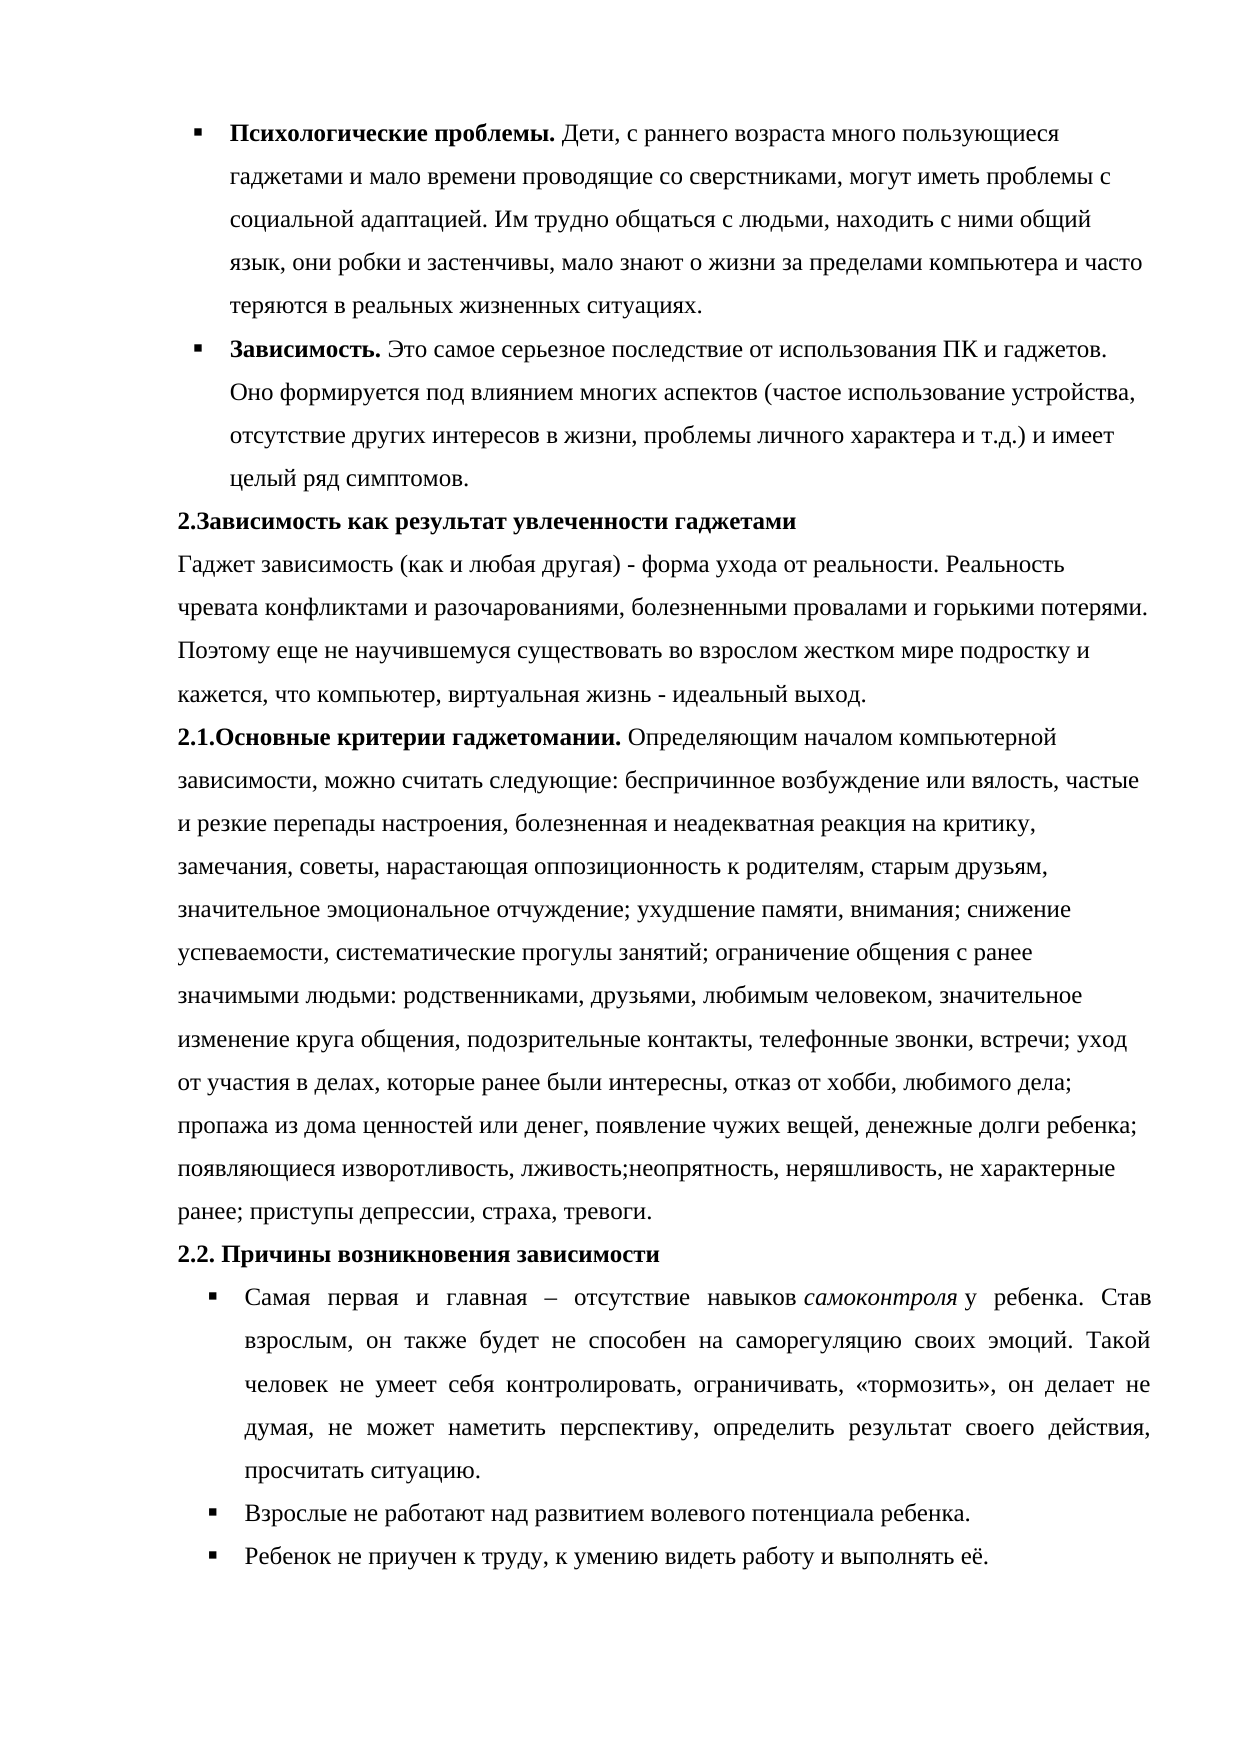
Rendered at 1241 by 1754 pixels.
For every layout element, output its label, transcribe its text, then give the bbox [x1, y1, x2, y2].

text 2.Зависимость как результат увлеченности гаджетами [177, 506, 1152, 535]
list Самая первая и главная – отсутствие навыков самоконтроля у ребенка. Став взрослым, он также будет не способен на саморегуляцию своих эмоций. Такой человек не умеет себя контролировать, ограничивать, «тормозить», он делает не думая, не может наметить перспективу, определить результат своего действия, просчитать ситуацию. [207, 1282, 1152, 1484]
list Зависимость. Это самое серьезное последствие от использования ПК и гаджетов. Оно формируется под влиянием многих аспектов (частое использование устройства, отсутствие других интересов в жизни, проблемы личного характера и т.д.) и имеет целый ряд симптомов. [192, 334, 1152, 492]
list Психологические проблемы. Дети, с раннего возраста много пользующиеся гаджетами и мало времени проводящие со сверстниками, могут иметь проблемы с социальной адаптацией. Им трудно общаться с людьми, находить с ними общий язык, они робки и застенчивы, мало знают о жизни за пределами компьютера и часто теряются в реальных жизненных ситуациях. [192, 118, 1152, 319]
text 2.1.Основные критерии гаджетомании. Определяющим началом компьютерной зависимости, можно считать следующие: беспричинное возбуждение или вялость, частые и резкие перепады настроения, болезненная и неадекватная реакция на критику, замечания, советы, нарастающая оппозиционность к родителям, старым друзьям, значительное эмоциональное отчуждение; ухудшение памяти, внимания; снижение успеваемости, систематические прогулы занятий; ограничение общения с ранее значимыми людьми: родственниками, друзьями, любимым человеком, значительное изменение круга общения, подозрительные контакты, телефонные звонки, встречи; уход от участия в делах, которые ранее были интересны, отказ от хобби, любимого дела; пропажа из дома ценностей или денег, появление чужих вещей, денежные долги ребенка; появляющиеся изворотливость, лживость;неопрятность, неряшливость, не характерные ранее; приступы депрессии, страха, тревоги. [177, 722, 1152, 1225]
text Гаджет зависимость (как и любая другая) - форма ухода от реальности. Реальность чревата конфликтами и разочарованиями, болезненными провалами и горькими потерями. Поэтому еще не научившемуся существовать во взрослом жестком мире подростку и кажется, что компьютер, виртуальная жизнь - идеальный выход. [177, 549, 1152, 707]
text 2.2. Причины возникновения зависимости [177, 1239, 1152, 1268]
list Взрослые не работают над развитием волевого потенциала ребенка. [207, 1498, 1152, 1527]
list Ребенок не приучен к труду, к умению видеть работу и выполнять её. [207, 1541, 1152, 1570]
